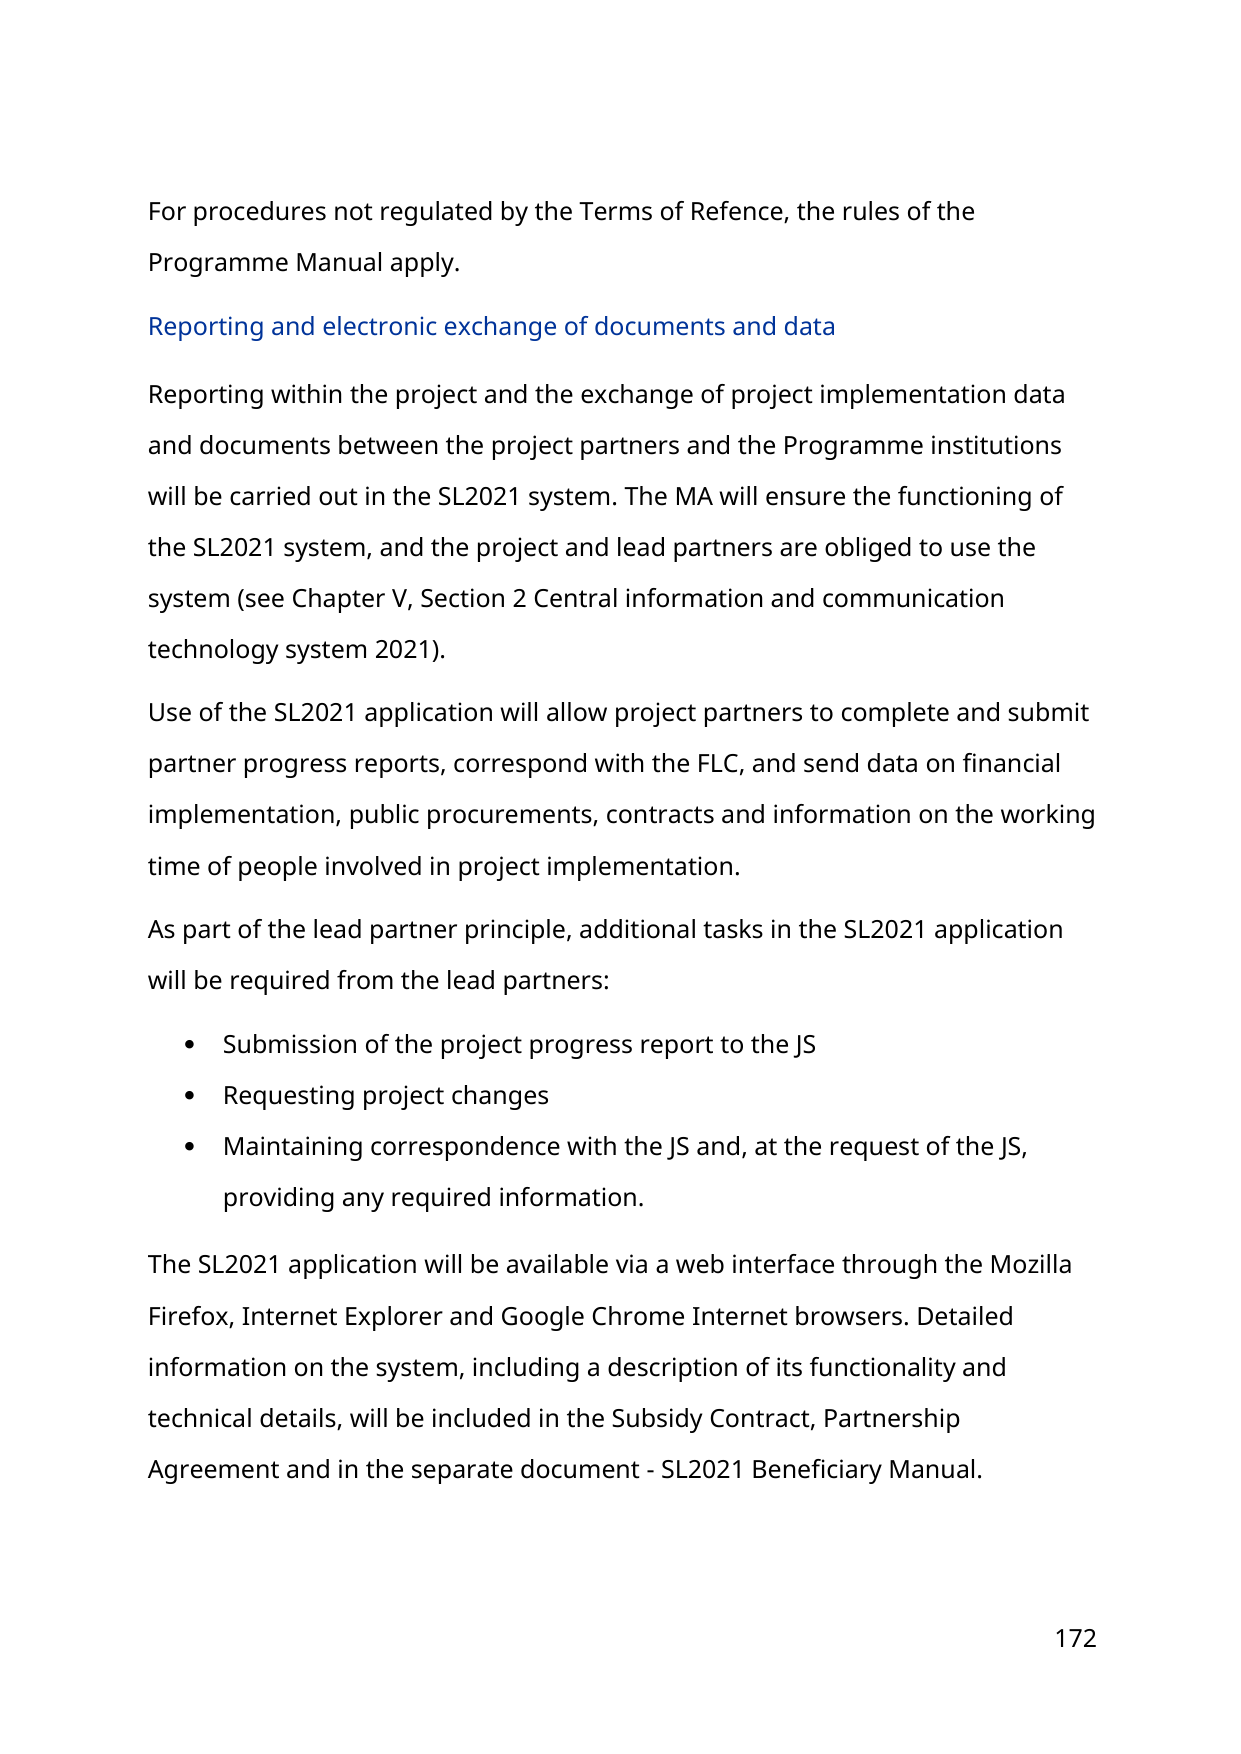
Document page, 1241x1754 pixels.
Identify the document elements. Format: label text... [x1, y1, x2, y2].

text Reporting within the project and the exchange of project implementation data and documents between the project partners and the Programme institutions will be carried out in the SL2021 system. The MA will ensure the functioning of the SL2021 system, and the project and lead partners are obliged to use the system (see Chapter V, Section 2 Central information and communication technology system 2021). [148, 376, 1097, 666]
list The SL2021 application will be available via a web interface through the Mozilla Firefox, Internet Explorer and Google Chrome Internet browsers. Detailed information on the system, including a description of its functionality and technical details, will be included in the Subsidy Contract, Partnership Agreement and in the separate document - SL2021 Beneficiary Manual. [148, 1247, 1097, 1485]
text Reporting and electronic exchange of documents and data [148, 308, 1097, 343]
text Use of the SL2021 application will allow project partners to complete and submit partner progress reports, correspond with the FLC, and send data on financial implementation, public procurements, contracts and information on the working time of people involved in project implementation. [148, 695, 1097, 882]
list Maintaining correspondence with the JS and, at the request of the JS, providing any required information. [185, 1128, 1097, 1213]
text As part of the lead partner principle, additional tasks in the SL2021 application will be required from the lead partners: [148, 912, 1097, 997]
list Submission of the project progress report to the JS [185, 1026, 1097, 1060]
list Requesting project changes [185, 1077, 1097, 1111]
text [148, 194, 1097, 279]
